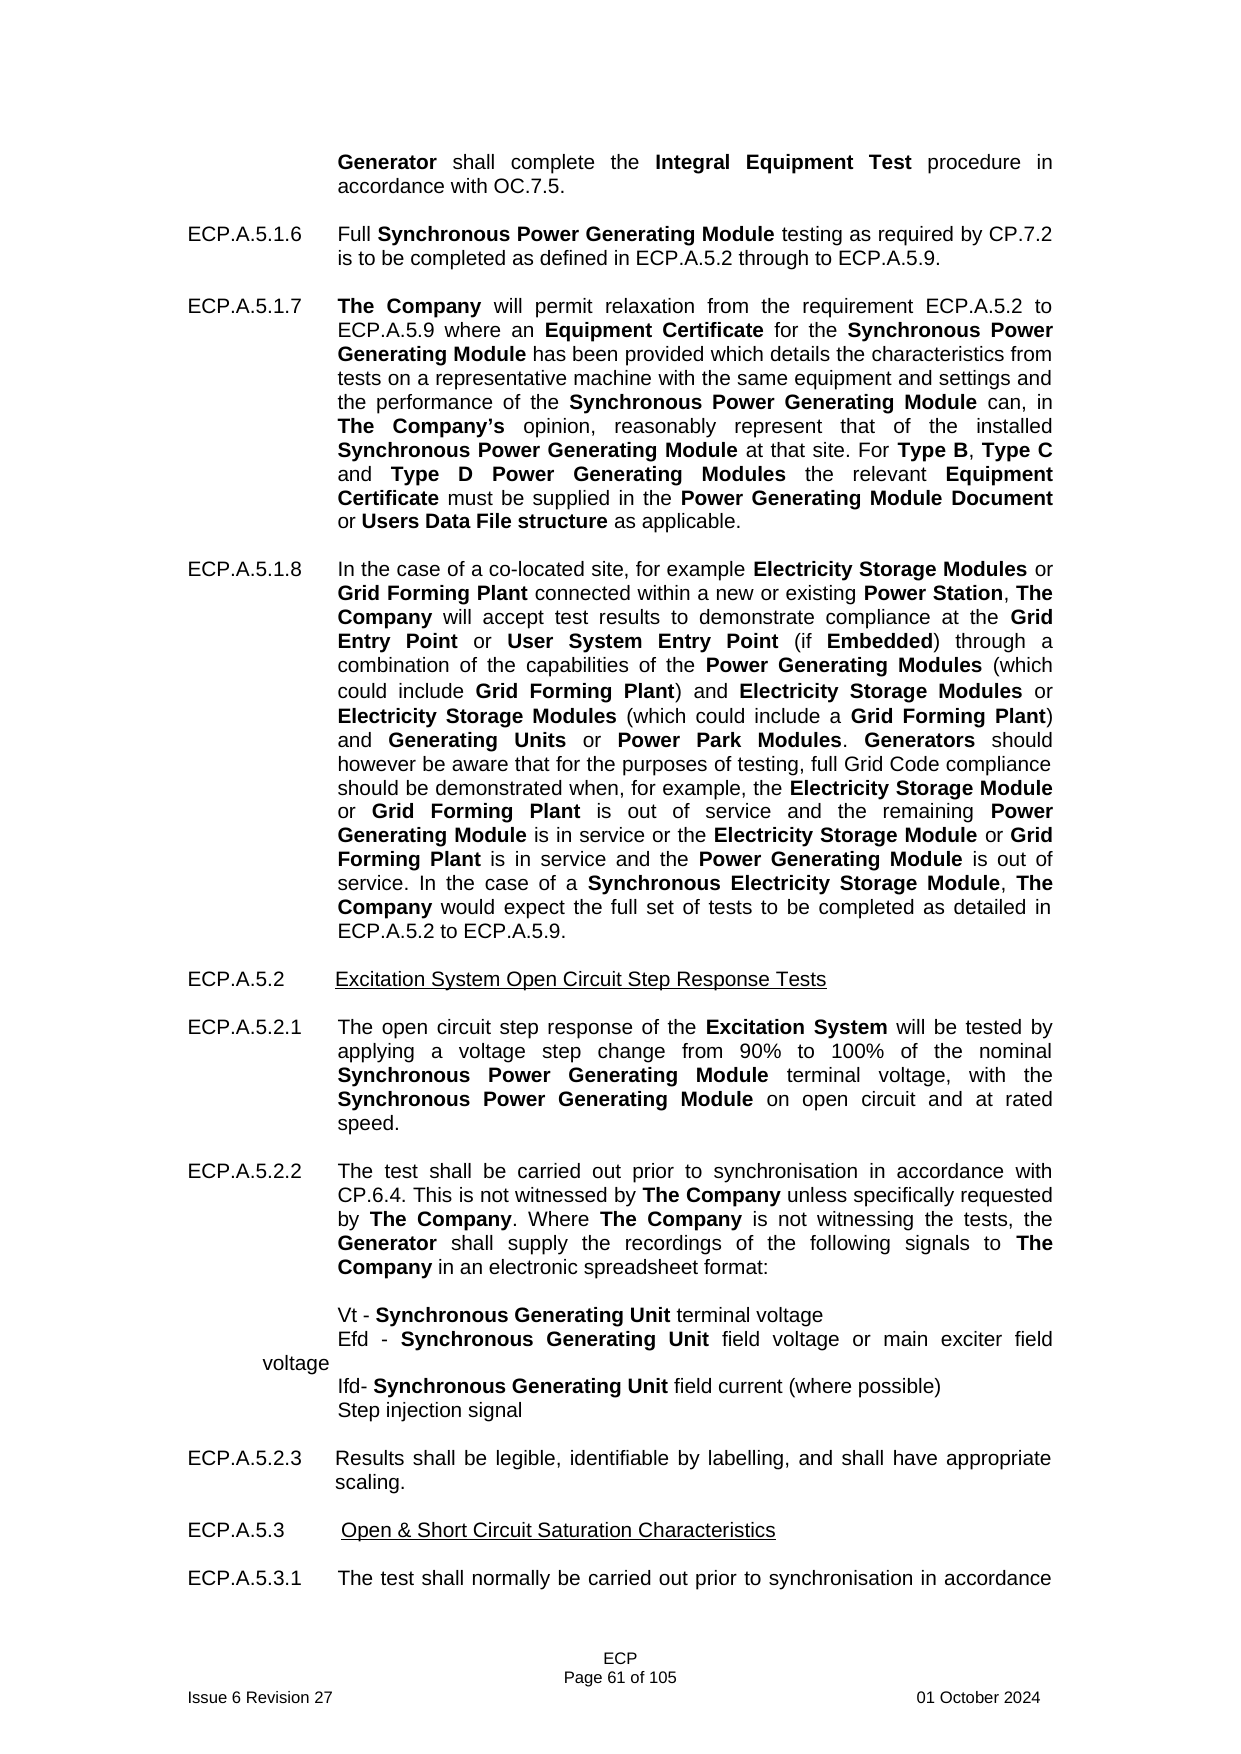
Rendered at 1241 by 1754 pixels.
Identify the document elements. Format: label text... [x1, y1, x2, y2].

text Ifd- Synchronous Generating Unit field current (where possible) [262, 1374, 1053, 1398]
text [187, 150, 1053, 198]
text Vt - Synchronous Generating Unit terminal voltage [262, 1302, 1053, 1326]
text ECP.A.5.1.6 Full Synchronous Power Generating Module testing as required by CP.7.2 is to be completed as defined in ECP.A.5.2 through to ECP.A.5.9. [187, 222, 1053, 270]
text ECP.A.5.2.3 Results shall be legible, identifiable by labelling, and shall have appropriate scaling. [187, 1446, 1053, 1494]
text ECP.A.5.1.8 In the case of a co-located site, for example Electricity Storage Modules or Grid Forming Plant connected within a new or existing Power Station, The Company will accept test results to demonstrate compliance at the Grid Entry Point or User System Entry Point (if Embedded) through a combination of the capabilities of the Power Generating Modules (which could include Grid Forming Plant) and Electricity Storage Modules or Electricity Storage Modules (which could include a Grid Forming Plant) and Generating Units or Power Park Modules. Generators should however be aware that for the purposes of testing, full Grid Code compliance should be demonstrated when, for example, the Electricity Storage Module or Grid Forming Plant is out of service and the remaining Power Generating Module is in service or the Electricity Storage Module or Grid Forming Plant is in service and the Power Generating Module is out of service. In the case of a Synchronous Electricity Storage Module, The Company would expect the full set of tests to be completed as detailed in ECP.A.5.2 to ECP.A.5.9. [187, 557, 1053, 943]
text ECP.A.5.2.2 The test shall be carried out prior to synchronisation in accordance with CP.6.4. This is not witnessed by The Company unless specifically requested by The Company. Where The Company is not witnessing the tests, the Generator shall supply the recordings of the following signals to The Company in an electronic spreadsheet format: [187, 1159, 1053, 1278]
text Efd - Synchronous Generating Unit field voltage or main exciter field voltage [262, 1326, 1053, 1374]
subtitle ECP.A.5.2 Excitation System Open Circuit Step Response Tests [187, 967, 1053, 991]
text Step injection signal [262, 1398, 1053, 1422]
text ECP.A.5.2.1 The open circuit step response of the Excitation System will be tested by applying a voltage step change from 90% to 100% of the nominal Synchronous Power Generating Module terminal voltage, with the Synchronous Power Generating Module on open circuit and at rated speed. [187, 1015, 1053, 1135]
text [187, 1566, 1053, 1590]
subtitle ECP.A.5.3 Open & Short Circuit Saturation Characteristics [187, 1518, 1053, 1542]
text ECP.A.5.1.7 The Company will permit relaxation from the requirement ECP.A.5.2 to ECP.A.5.9 where an Equipment Certificate for the Synchronous Power Generating Module has been provided which details the characteristics from tests on a representative machine with the same equipment and settings and the performance of the Synchronous Power Generating Module can, in The Company’s opinion, reasonably represent that of the installed Synchronous Power Generating Module at that site. For Type B, Type C and Type D Power Generating Modules the relevant Equipment Certificate must be supplied in the Power Generating Module Document or Users Data File structure as applicable. [187, 294, 1053, 533]
